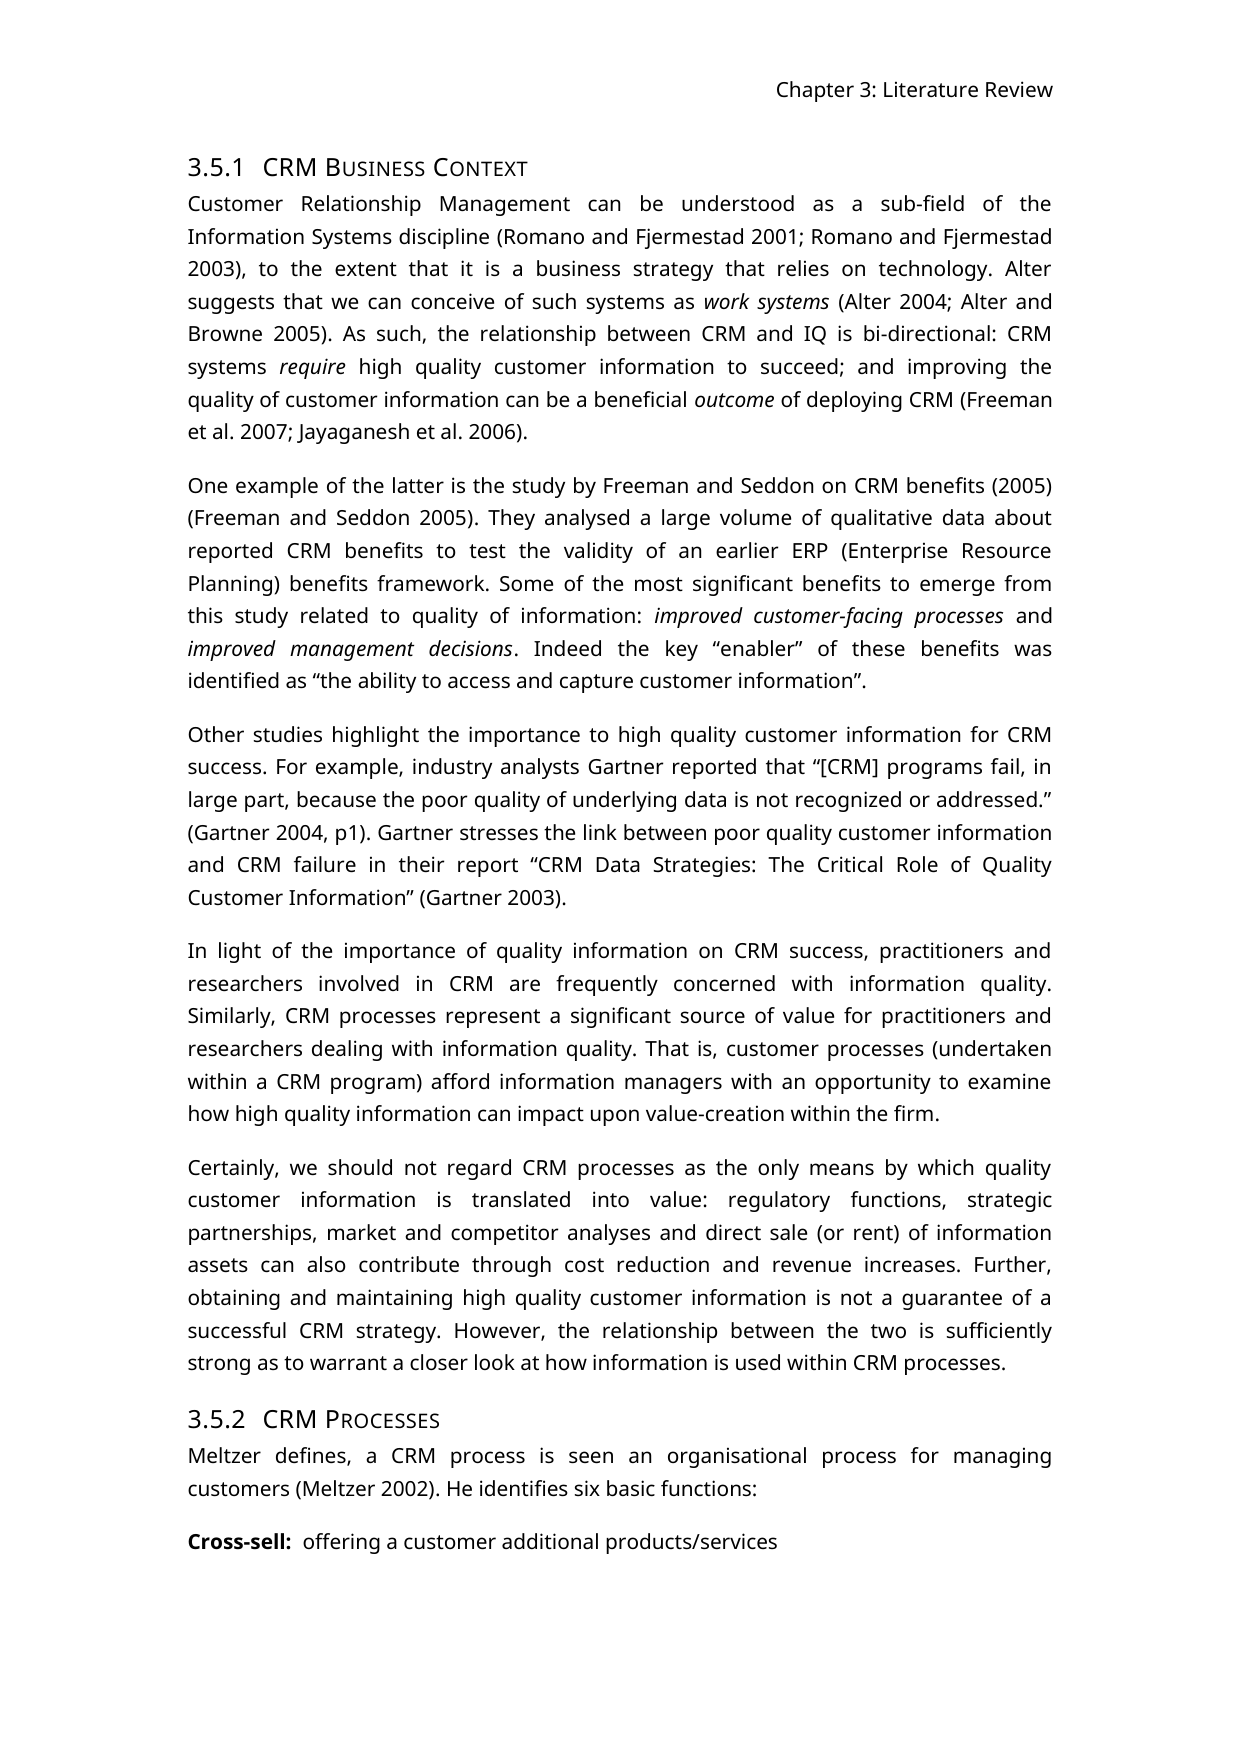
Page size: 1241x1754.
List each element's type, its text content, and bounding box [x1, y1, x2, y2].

text Meltzer defines, a CRM process is seen an organisational process for managing customers (Meltzer 2002). He identifies six basic functions: [187, 1441, 1053, 1502]
subtitle CRM Processes [187, 1402, 1053, 1436]
text Cross-sell: offering a customer additional products/services [187, 1527, 1053, 1556]
text Customer Relationship Management can be understood as a sub-field of the Information Systems discipline (Romano and Fjermestad 2001; Romano and Fjermestad 2003), to the extent that it is a business strategy that relies on technology. Alter suggests that we can conceive of such systems as work systems (Alter 2004; Alter and Browne 2005). As such, the relationship between CRM and IQ is bi-directional: CRM systems require high quality customer information to succeed; and improving the quality of customer information can be a beneficial outcome of deploying CRM (Freeman et al. 2007; Jayaganesh et al. 2006). [187, 189, 1053, 446]
text Certainly, we should not regard CRM processes as the only means by which quality customer information is translated into value: regulatory functions, strategic partnerships, market and competitor analyses and direct sale (or rent) of information assets can also contribute through cost reduction and revenue increases. Further, obtaining and maintaining high quality customer information is not a guarantee of a successful CRM strategy. However, the relationship between the two is sufficiently strong as to warrant a closer look at how information is used within CRM processes. [187, 1153, 1053, 1377]
text Other studies highlight the importance to high quality customer information for CRM success. For example, industry analysts Gartner reported that “[CRM] programs fail, in large part, because the poor quality of underlying data is not recognized or addressed.” (Gartner 2004, p1). Gartner stresses the link between poor quality customer information and CRM failure in their report “CRM Data Strategies: The Critical Role of Quality Customer Information” (Gartner 2003). [187, 720, 1053, 911]
subtitle CRM Business Context [187, 150, 1053, 184]
text One example of the latter is the study by Freeman and Seddon on CRM benefits (2005)(Freeman and Seddon 2005). They analysed a large volume of qualitative data about reported CRM benefits to test the validity of an earlier ERP (Enterprise Resource Planning) benefits framework. Some of the most significant benefits to emerge from this study related to quality of information: improved customer-facing processes and improved management decisions. Indeed the key “enabler” of these benefits was identified as “the ability to access and capture customer information”. [187, 471, 1053, 695]
text In light of the importance of quality information on CRM success, practitioners and researchers involved in CRM are frequently concerned with information quality. Similarly, CRM processes represent a significant source of value for practitioners and researchers dealing with information quality. That is, customer processes (undertaken within a CRM program) afford information managers with an opportunity to examine how high quality information can impact upon value-creation within the firm. [187, 936, 1053, 1128]
